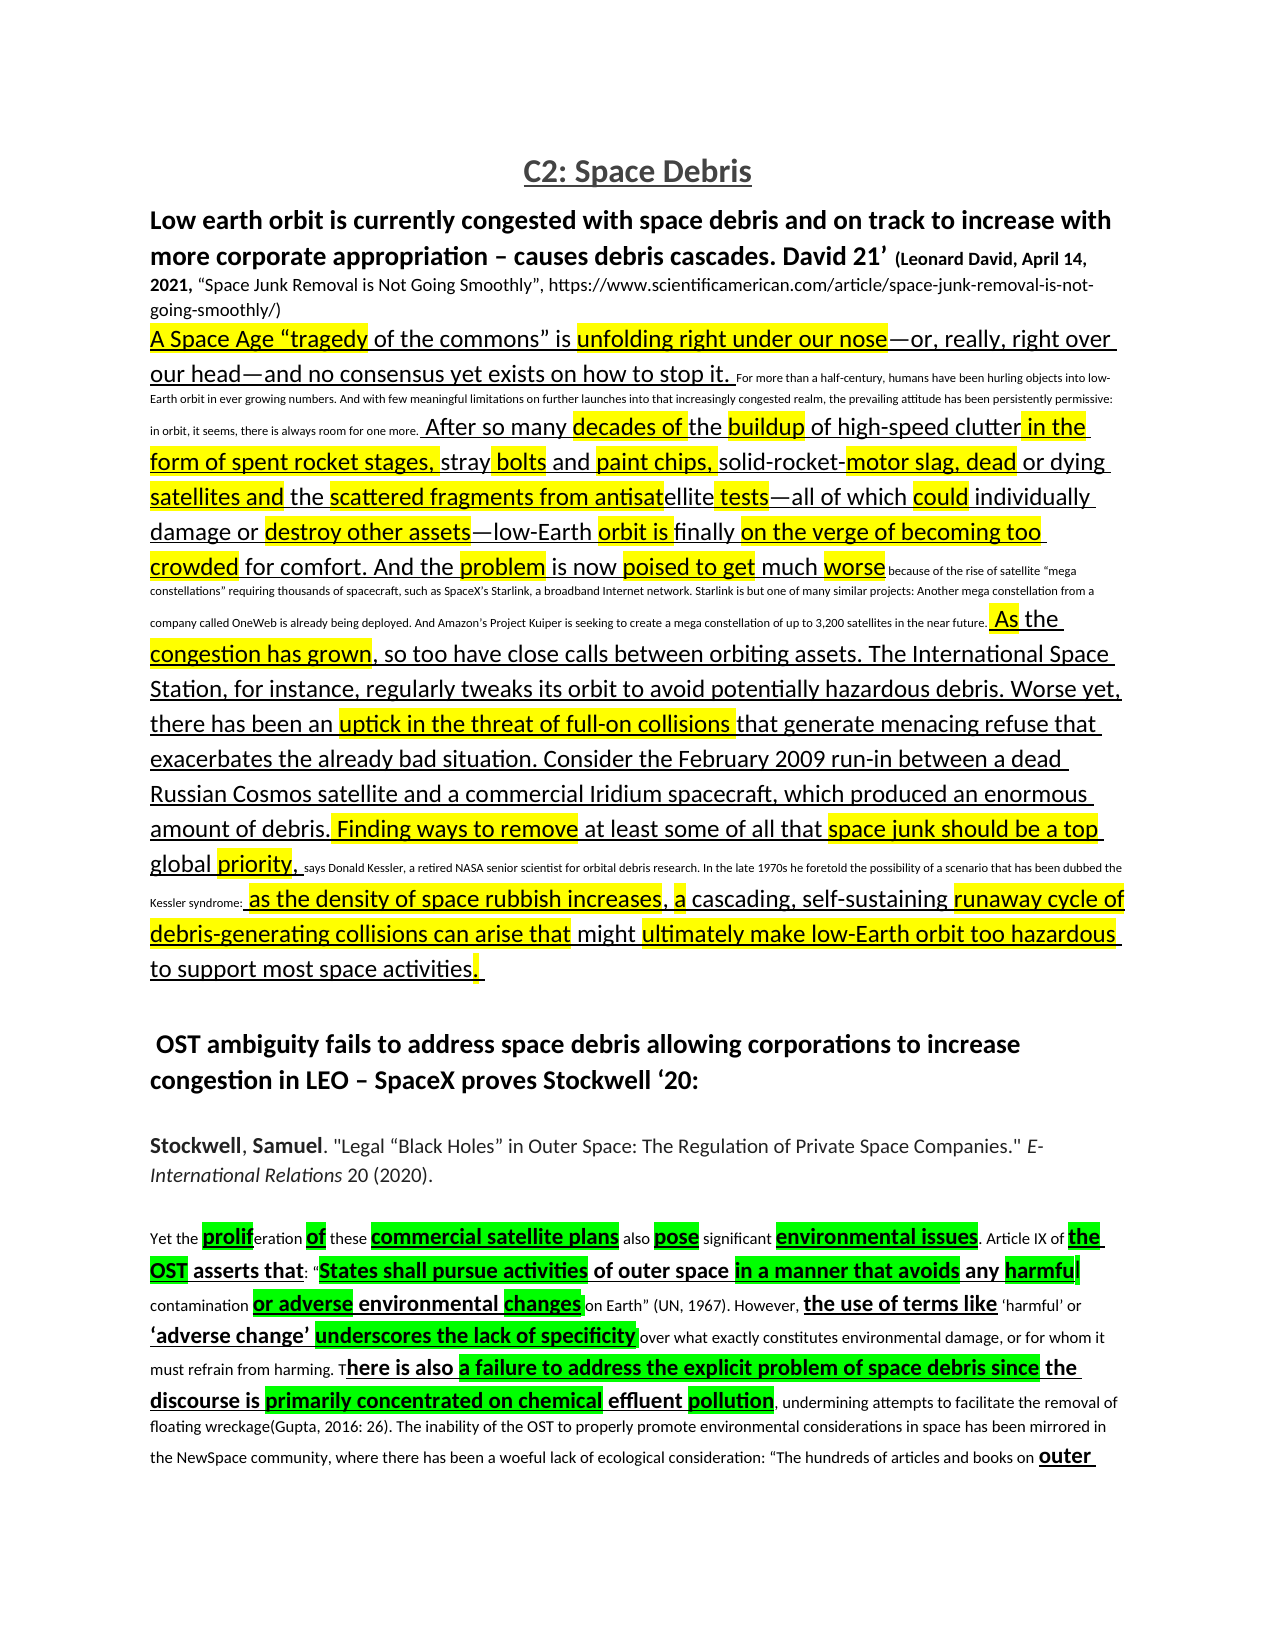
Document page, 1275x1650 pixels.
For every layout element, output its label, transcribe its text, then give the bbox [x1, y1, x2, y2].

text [150, 1222, 1125, 1469]
text Stockwell, Samuel. "Legal “Black Holes” in Outer Space: The Regulation of Private Space Companies." E-International Relations 20 (2020). [150, 1131, 1125, 1188]
text A Space Age “tragedy of the commons” is unfolding right under our nose—or, really, right over our head—and no consensus yet exists on how to stop it. For more than a half-century, humans have been hurling objects into low-Earth orbit in ever growing numbers. And with few meaningful limitations on further launches into that increasingly congested realm, the prevailing attitude has been persistently permissive: in orbit, it seems, there is always room for one more. After so many decades of the buildup of high-speed clutter in the form of spent rocket stages, stray bolts and paint chips, solid-rocket-motor slag, dead or dying satellites and the scattered fragments from antisatellite tests—all of which could individually damage or destroy other assets—low-Earth orbit is finally on the verge of becoming too crowded for comfort. And the problem is now poised to get much worse because of the rise of satellite “mega constellations” requiring thousands of spacecraft, such as SpaceX’s Starlink, a broadband Internet network. Starlink is but one of many similar projects: Another mega constellation from a company called OneWeb is already being deployed. And Amazon’s Project Kuiper is seeking to create a mega constellation of up to 3,200 satellites in the near future. As the congestion has grown, so too have close calls between orbiting assets. The International Space Station, for instance, regularly tweaks its orbit to avoid potentially hazardous debris. Worse yet, there has been an uptick in the threat of full-on collisions that generate menacing refuse that exacerbates the already bad situation. Consider the February 2009 run-in between a dead Russian Cosmos satellite and a commercial Iridium spacecraft, which produced an enormous amount of debris. Finding ways to remove at least some of all that space junk should be a top global priority, says Donald Kessler, a retired NASA senior scientist for orbital debris research. In the late 1970s he foretold the possibility of a scenario that has been dubbed the Kessler syndrome: as the density of space rubbish increases, a cascading, self-sustaining runaway cycle of debris-generating collisions can arise that might ultimately make low-Earth orbit too hazardous to support most space activities. [150, 323, 1125, 984]
subtitle OST ambiguity fails to address space debris allowing corporations to increase congestion in LEO – SpaceX proves Stockwell ‘20: [150, 1027, 1125, 1096]
subtitle C2: Space Debris [150, 150, 1125, 191]
subtitle Low earth orbit is currently congested with space debris and on track to increase with more corporate appropriation – causes debris cascades. David 21’ (Leonard David, April 14, 2021, “Space Junk Removal is Not Going Smoothly”, https://www.scientificamerican.com/article/space-junk-removal-is-not-going-smoothly/) [150, 203, 1125, 321]
